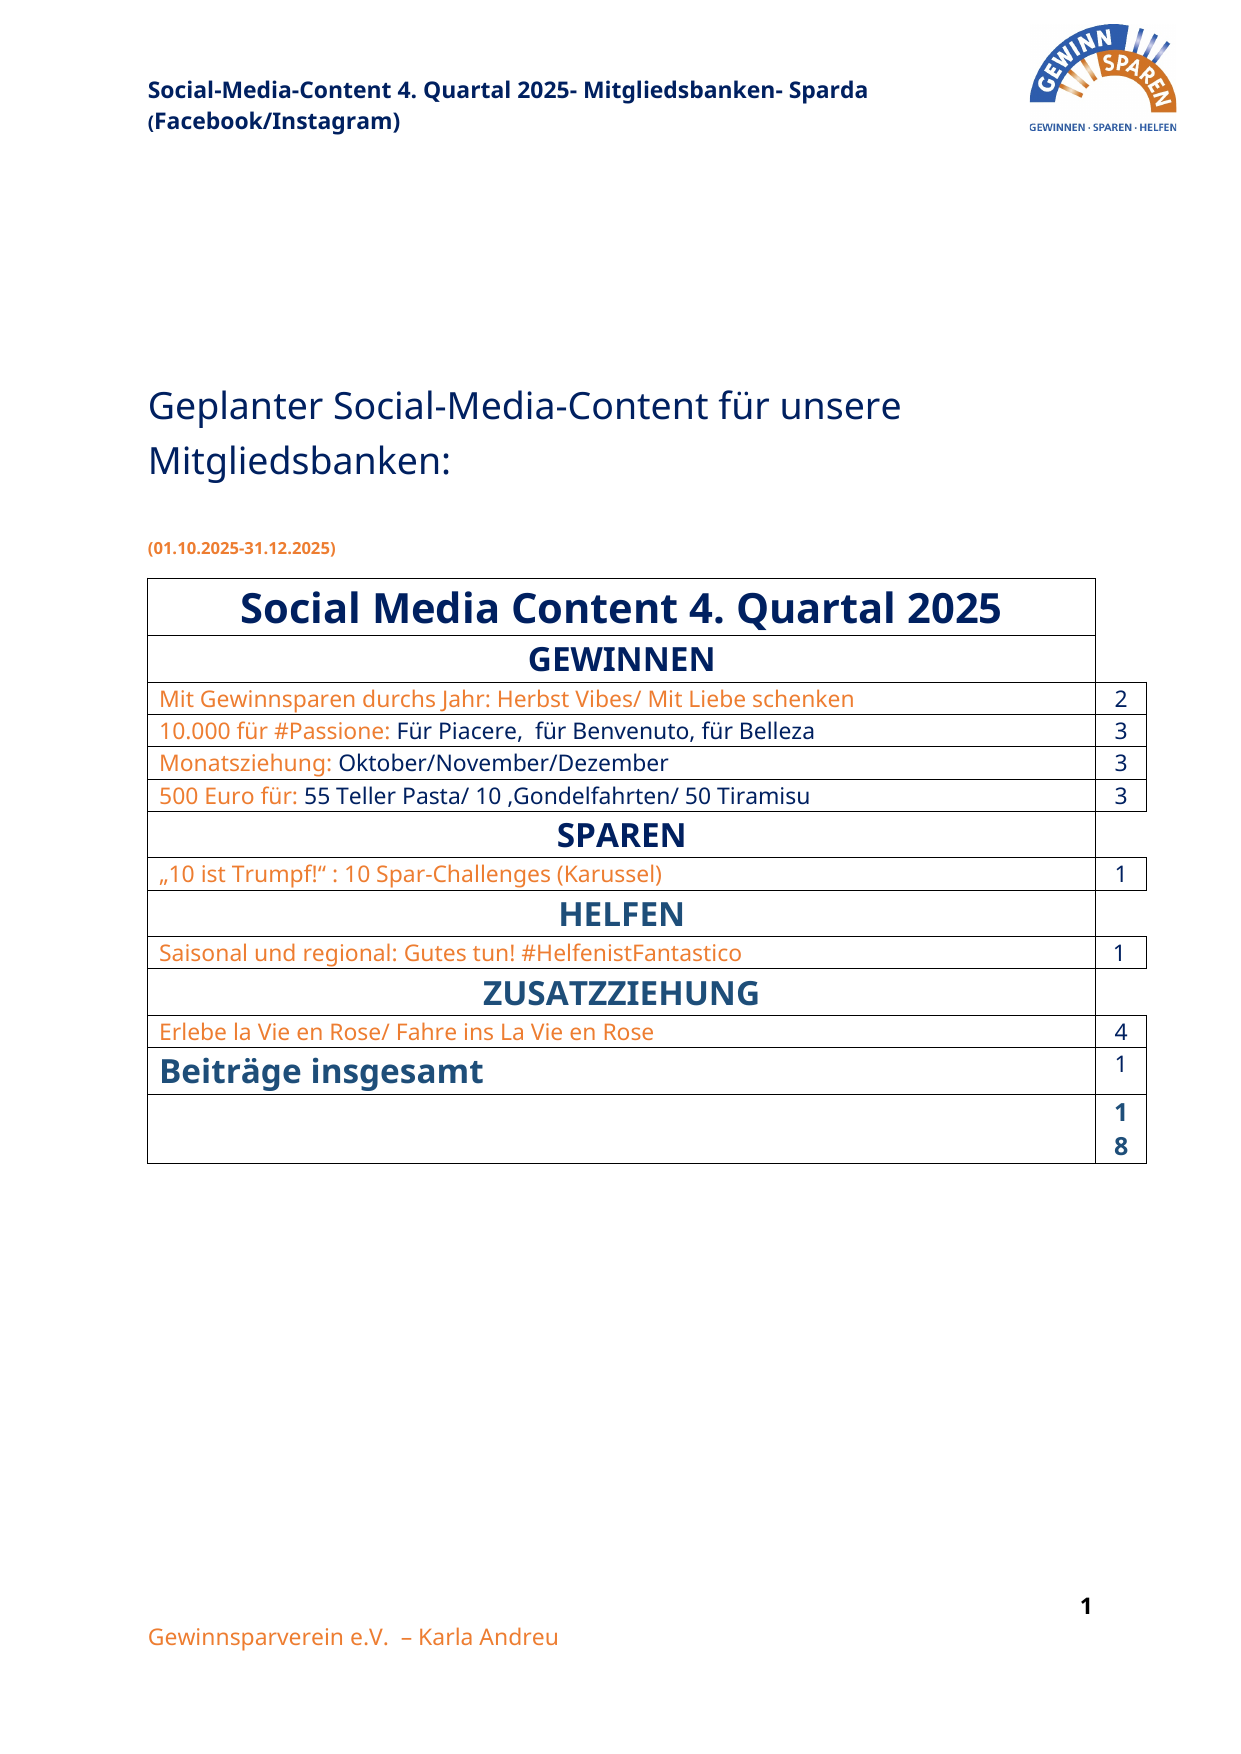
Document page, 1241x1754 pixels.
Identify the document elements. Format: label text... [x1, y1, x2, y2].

table_cell 1 [1096, 1048, 1146, 1093]
table_cell 10.000 für #Passione: Für Piacere, für Benvenuto, für Belleza [148, 715, 1095, 746]
table_cell [148, 1095, 1095, 1163]
picture [1029, 24, 1177, 131]
table_cell ZUSATZZIEHUNG [148, 969, 1095, 1015]
table_cell 1 [1096, 858, 1146, 889]
table_cell „10 ist Trumpf!“ : 10 Spar-Challenges (Karussel) [148, 858, 1095, 889]
table_cell 18 [1096, 1095, 1146, 1163]
table_cell Beiträge insgesamt [148, 1048, 1095, 1093]
text (01.10.2025-31.12.2025) [148, 506, 1093, 559]
table_cell Mit Gewinnsparen durchs Jahr: Herbst Vibes/ Mit Liebe schenken [148, 683, 1095, 714]
table_cell Saisonal und regional: Gutes tun! #HelfenistFantastico [148, 937, 1095, 968]
table_cell 500 Euro für: 55 Teller Pasta/ 10 ‚Gondelfahrten/ 50 Tiramisu [148, 780, 1095, 811]
table_cell GEWINNEN [148, 636, 1095, 682]
table_cell 2 [1096, 683, 1146, 714]
table_cell 3 [1096, 715, 1146, 746]
table_cell 3 [1096, 747, 1146, 778]
table_cell 4 [1096, 1016, 1146, 1047]
table_cell Erlebe la Vie en Rose/ Fahre ins La Vie en Rose [148, 1016, 1095, 1047]
table_cell SPAREN [148, 812, 1095, 857]
text Geplanter Social-Media-Content für unsere Mitgliedsbanken: [148, 379, 1093, 486]
table_cell 1 [1096, 937, 1146, 968]
table_header Social Media Content 4. Quartal 2025 [148, 579, 1095, 635]
table_cell 3 [1096, 780, 1146, 811]
table_cell Monatsziehung: Oktober/November/Dezember [148, 747, 1095, 778]
table_cell HELFEN [148, 891, 1095, 936]
